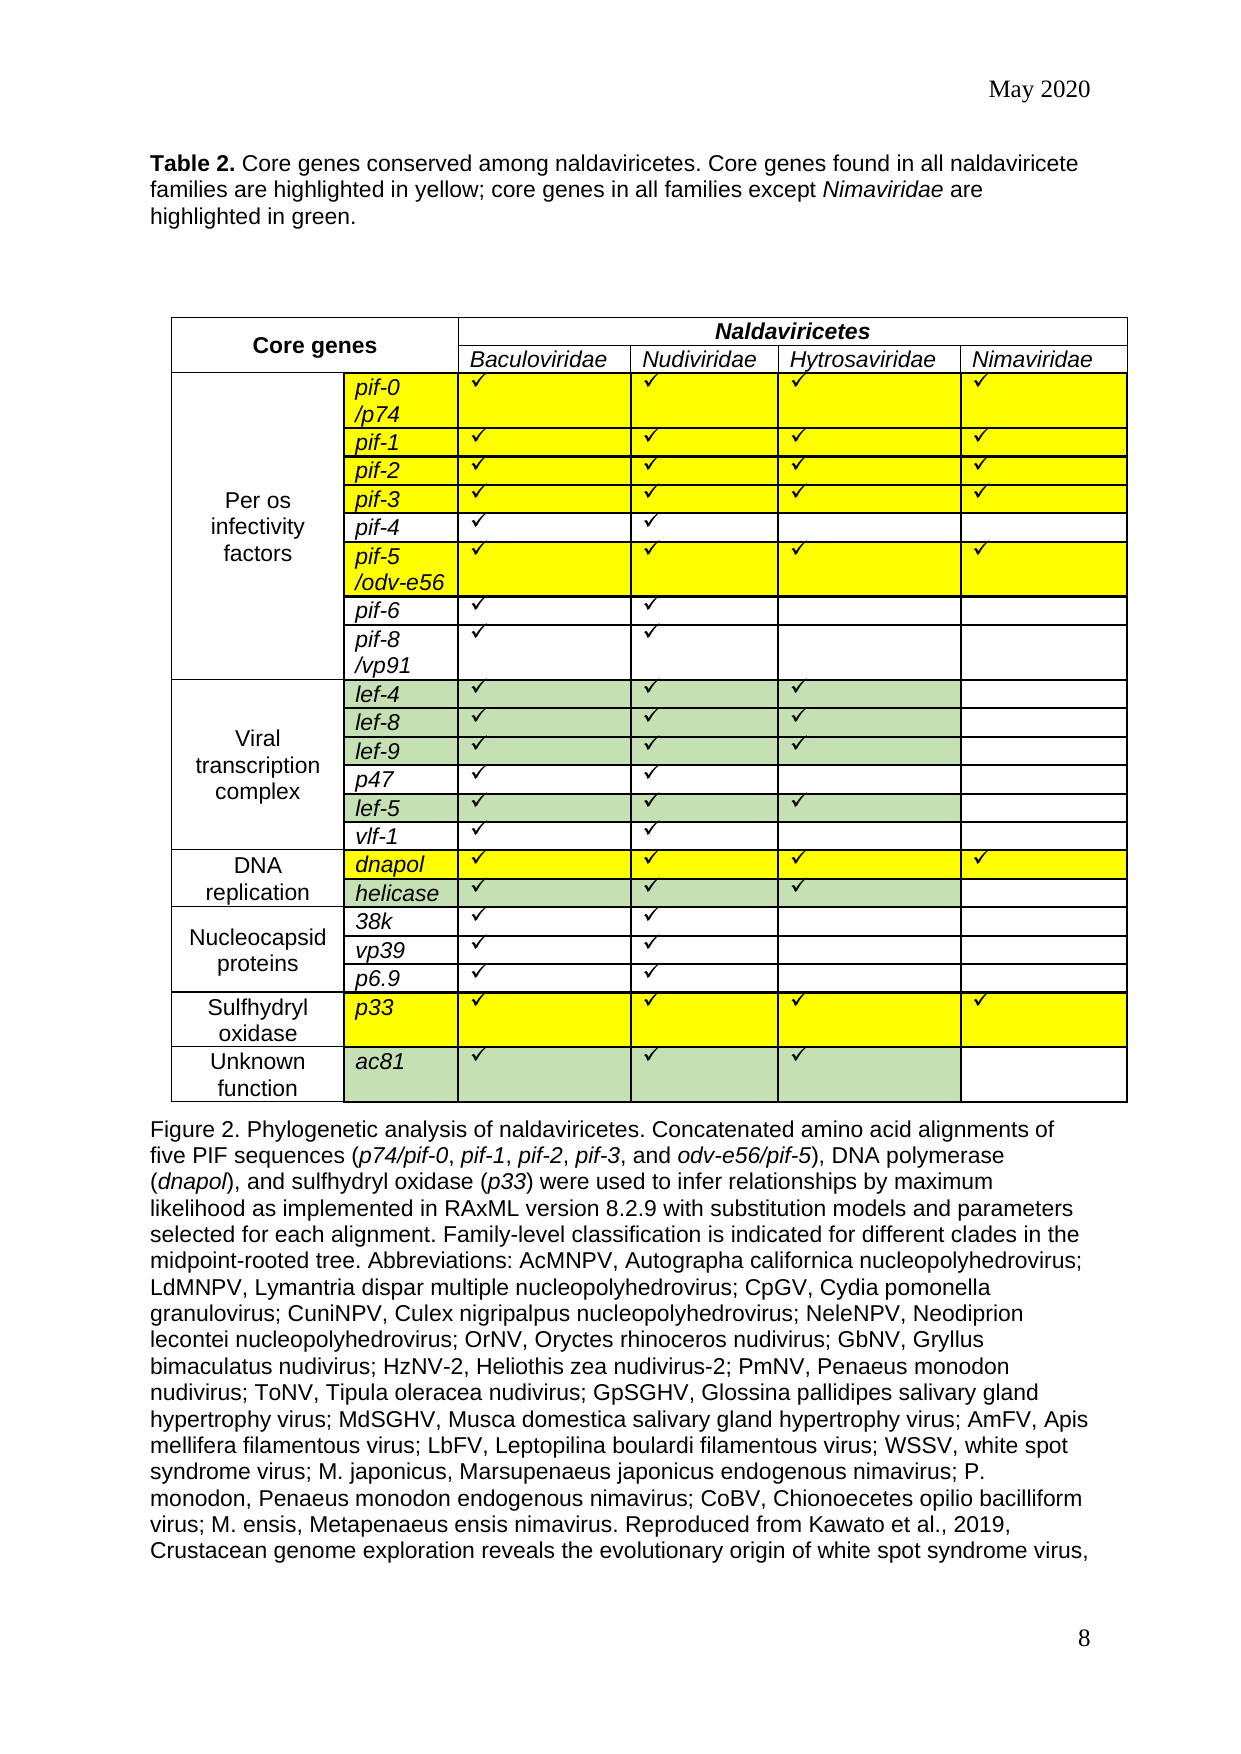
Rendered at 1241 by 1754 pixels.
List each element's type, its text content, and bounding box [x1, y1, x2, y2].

table_cell vp39 [345, 937, 457, 963]
table_cell [459, 598, 630, 624]
table_cell [779, 823, 960, 849]
table_cell [632, 994, 777, 1046]
table_cell pif-0 /p74 [345, 374, 457, 427]
table_cell pif-2 [345, 458, 457, 484]
table_cell [459, 738, 630, 764]
table_cell [779, 543, 960, 595]
table_cell [459, 908, 630, 934]
table_cell [632, 1048, 777, 1101]
table_cell [632, 486, 777, 512]
table_cell [962, 709, 1126, 736]
table_cell [962, 374, 1126, 427]
table_cell DNA replication [172, 850, 343, 906]
table_cell 38k [345, 908, 457, 934]
table_header Naldaviricetes [459, 318, 1127, 345]
table_cell lef-8 [345, 709, 457, 736]
table_cell [962, 681, 1126, 707]
table_cell [962, 994, 1126, 1046]
table_cell p6.9 [345, 965, 457, 991]
table_cell [632, 681, 777, 707]
table_cell [632, 738, 777, 764]
table_cell lef-4 [345, 681, 457, 707]
table_cell vlf-1 [345, 823, 457, 849]
table_cell [459, 458, 630, 484]
table_cell [962, 486, 1126, 512]
table_cell Nucleocapsid proteins [172, 907, 343, 991]
table_cell [459, 823, 630, 849]
table_cell Sulfhydryl oxidase [172, 993, 343, 1046]
text Table 2. Core genes conserved among naldaviricetes. Core genes found in all naldaviricete families are highlighted in yellow; core genes in all families except Nimaviridae are highlighted in green. [150, 150, 1090, 229]
table_cell Unknown function [172, 1047, 343, 1101]
table_cell [779, 709, 960, 736]
table_cell [779, 626, 960, 679]
table_cell [459, 880, 630, 906]
table_cell [459, 766, 630, 792]
table_cell [459, 543, 630, 595]
table_cell [632, 795, 777, 821]
table_cell [632, 880, 777, 906]
table_cell [459, 626, 630, 679]
table_cell [962, 908, 1126, 934]
table_cell [962, 429, 1126, 455]
table_cell [779, 681, 960, 707]
table_cell [962, 937, 1126, 963]
table_cell [962, 626, 1126, 679]
table_cell [779, 766, 960, 792]
table_cell [779, 1048, 960, 1101]
table_cell [779, 458, 960, 484]
table_cell [779, 965, 960, 991]
table_cell Per os infectivity factors [172, 373, 343, 679]
table_cell [632, 908, 777, 934]
table_cell [459, 795, 630, 821]
table_cell [459, 937, 630, 963]
table_cell pif-5 /odv-e56 [345, 543, 457, 595]
table_cell [459, 374, 630, 427]
table_cell [779, 880, 960, 906]
table_cell [632, 374, 777, 427]
table_cell Nudiviridae [631, 346, 778, 372]
table_cell [779, 598, 960, 624]
table_cell [962, 738, 1126, 764]
table_cell [632, 514, 777, 541]
table_cell pif-8 /vp91 [345, 626, 457, 679]
table_cell [459, 429, 630, 455]
table_cell [779, 514, 960, 541]
table_cell pif-4 [345, 514, 457, 541]
table_cell [962, 598, 1126, 624]
table_cell [779, 908, 960, 934]
table_cell [962, 965, 1126, 991]
table_cell [632, 598, 777, 624]
table_cell dnapol [345, 851, 457, 878]
table_cell [779, 486, 960, 512]
table_cell [632, 709, 777, 736]
table_cell pif-6 [345, 598, 457, 624]
table_cell [962, 880, 1126, 906]
table_cell [962, 543, 1126, 595]
table_cell [779, 429, 960, 455]
table_cell p33 [345, 994, 457, 1046]
table_cell [459, 851, 630, 878]
table_cell [632, 458, 777, 484]
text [150, 442, 1090, 1564]
table_cell [962, 514, 1126, 541]
table_cell [632, 937, 777, 963]
table_cell [459, 681, 630, 707]
table_cell Hytrosaviridae [779, 346, 960, 372]
table_cell [632, 766, 777, 792]
table_cell [779, 994, 960, 1046]
table_cell [962, 1048, 1126, 1101]
table_cell Baculoviridae [459, 346, 630, 372]
table_cell [962, 851, 1126, 878]
table_cell [779, 738, 960, 764]
table_cell [632, 851, 777, 878]
table_cell [459, 965, 630, 991]
table_cell pif-3 [345, 486, 457, 512]
table_cell [459, 709, 630, 736]
table_cell pif-1 [345, 429, 457, 455]
table_cell [962, 823, 1126, 849]
table_cell [632, 429, 777, 455]
table_cell lef-9 [345, 738, 457, 764]
table_cell Viral transcription complex [172, 680, 343, 849]
table_cell [962, 795, 1126, 821]
table_cell [779, 795, 960, 821]
table_cell Nimaviridae [961, 346, 1127, 372]
table_cell [459, 486, 630, 512]
table_cell [962, 766, 1126, 792]
table_cell [962, 458, 1126, 484]
table_cell [779, 937, 960, 963]
table_header Core genes [172, 318, 458, 372]
table_cell [632, 965, 777, 991]
table_cell [459, 1048, 630, 1101]
table_cell p47 [345, 766, 457, 792]
table_cell [779, 374, 960, 427]
table_cell [632, 626, 777, 679]
table_cell ac81 [345, 1048, 457, 1101]
table_cell [779, 851, 960, 878]
table_cell helicase [345, 880, 457, 906]
table_cell [459, 994, 630, 1046]
table_cell [459, 514, 630, 541]
table_cell [632, 823, 777, 849]
table_cell [632, 543, 777, 595]
table_cell lef-5 [345, 795, 457, 821]
